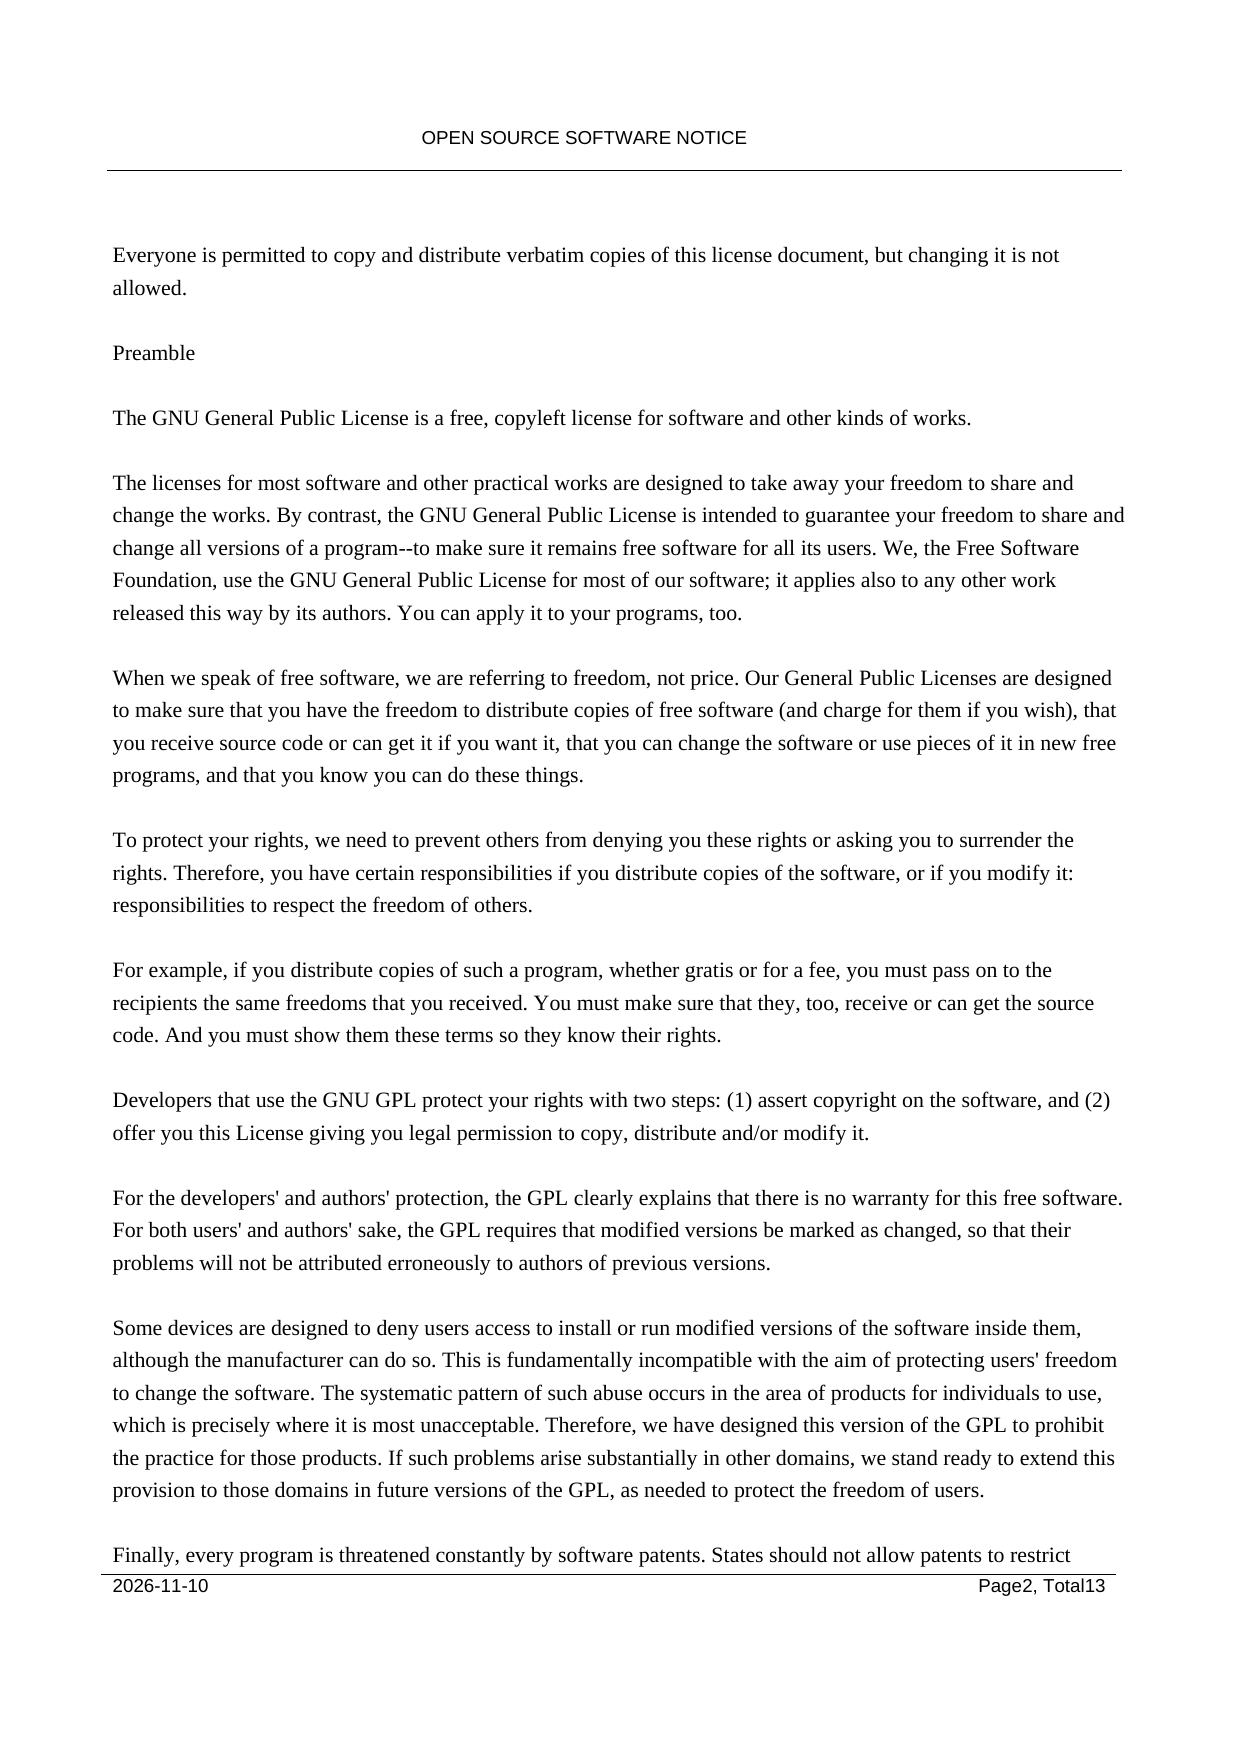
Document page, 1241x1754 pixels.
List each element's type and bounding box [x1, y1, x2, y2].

text [112, 206, 1128, 1571]
